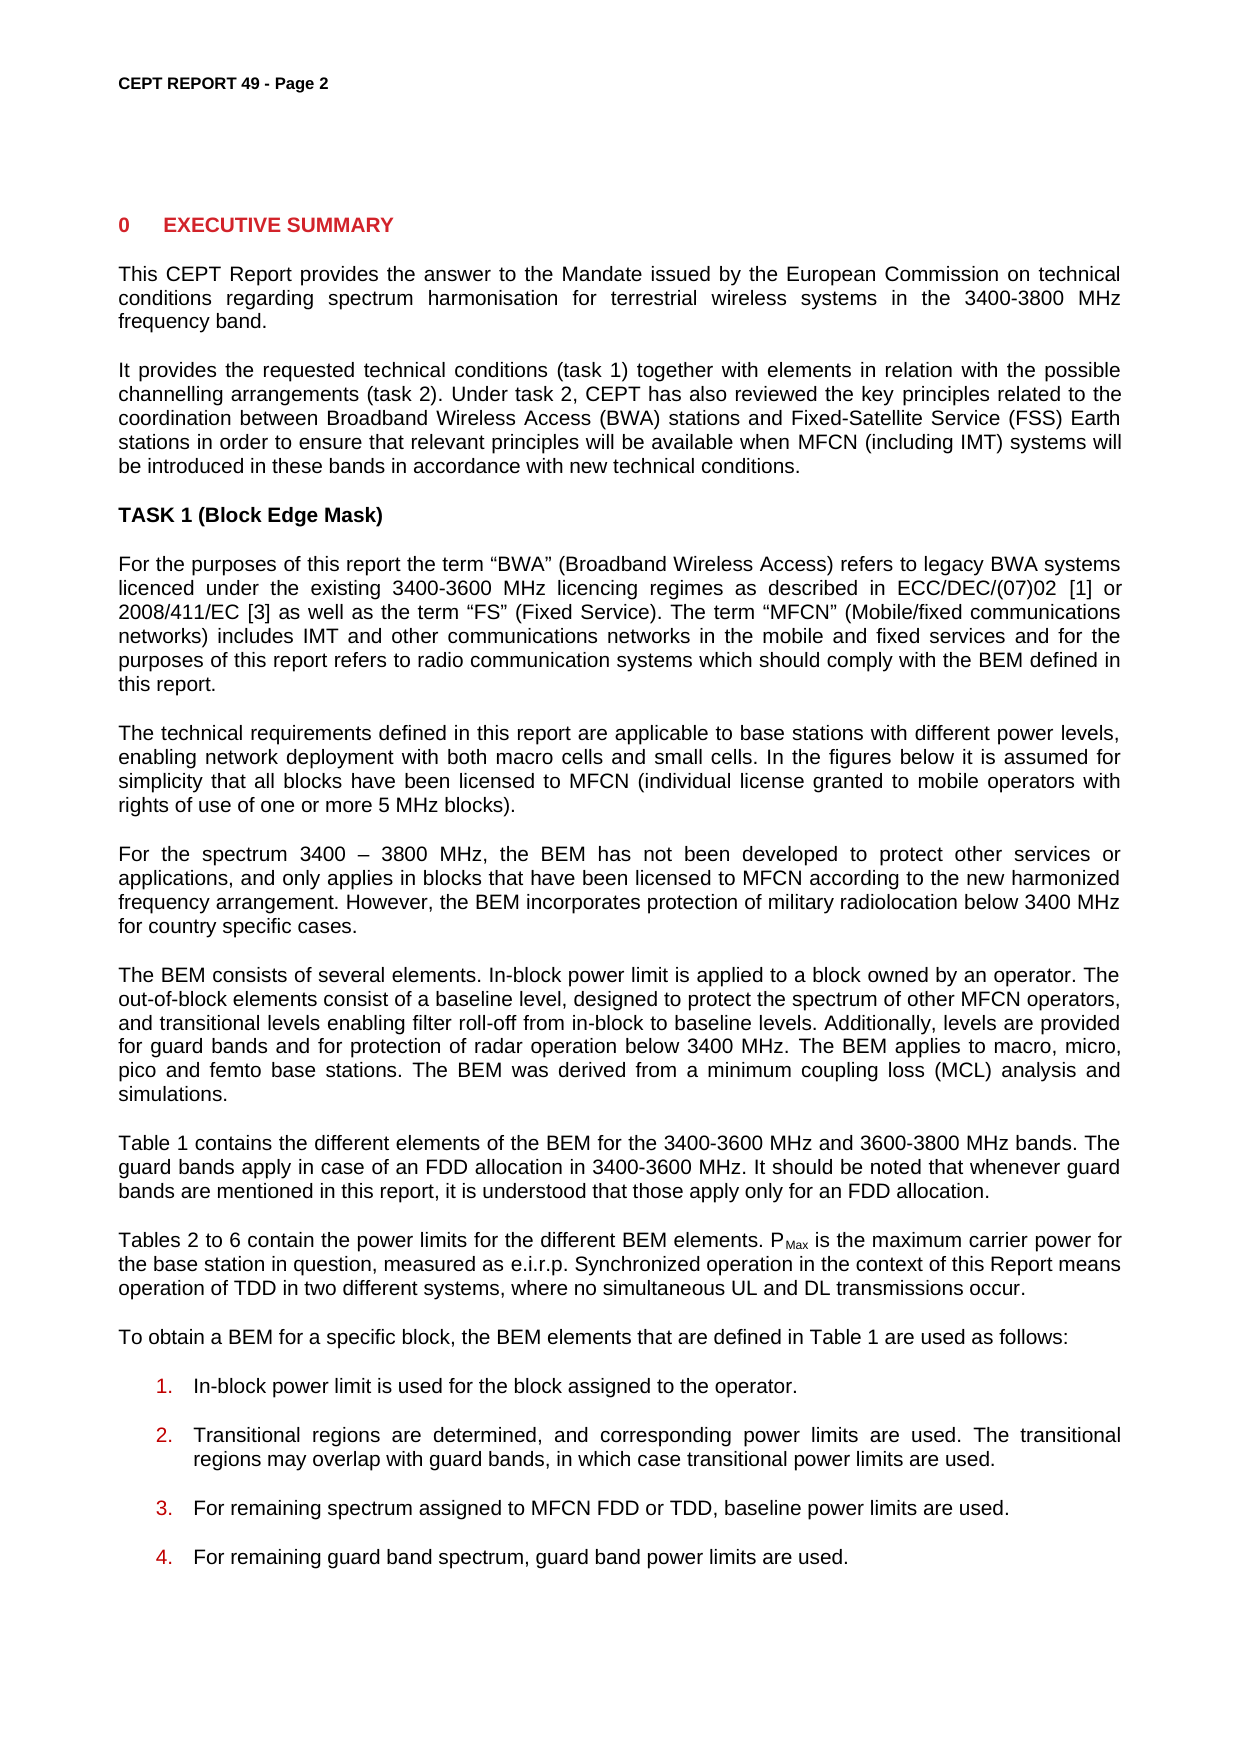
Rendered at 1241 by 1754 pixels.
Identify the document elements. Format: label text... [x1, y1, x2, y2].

text Table 1 contains the different elements of the BEM for the 3400-3600 MHz and 3600-3800 MHz bands. The guard bands apply in case of an FDD allocation in 3400-3600 MHz. It should be noted that whenever guard bands are mentioned in this report, it is understood that those apply only for an FDD allocation. [118, 1131, 1122, 1203]
text For the purposes of this report the term “BWA” (Broadband Wireless Access) refers to legacy BWA systems licenced under the existing 3400-3600 MHz licencing regimes as described in ECC/DEC/(07)02 [1] or 2008/411/EC [3] as well as the term “FS” (Fixed Service). The term “MFCN” (Mobile/fixed communications networks) includes IMT and other communications networks in the mobile and fixed services and for the purposes of this report refers to radio communication systems which should comply with the BEM defined in this report. [118, 552, 1122, 696]
list Transitional regions are determined, and corresponding power limits are used. The transitional regions may overlap with guard bands, in which case transitional power limits are used. [156, 1423, 1122, 1471]
list In-block power limit is used for the block assigned to the operator. [156, 1374, 1122, 1398]
text Tables 2 to 6 contain the power limits for the different BEM elements. PMax is the maximum carrier power for the base station in question, measured as e.i.r.p. Synchronized operation in the context of this Report means operation of TDD in two different systems, where no simultaneous UL and DL transmissions occur. [118, 1228, 1122, 1300]
subtitle Executive summary [118, 212, 1122, 236]
text This CEPT Report provides the answer to the Mandate issued by the European Commission on technical conditions regarding spectrum harmonisation for terrestrial wireless systems in the 3400-3800 MHz frequency band. [118, 261, 1122, 333]
list For remaining guard band spectrum, guard band power limits are used. [156, 1545, 1122, 1569]
list For remaining spectrum assigned to MFCN FDD or TDD, baseline power limits are used. [156, 1496, 1122, 1520]
text TASK 1 (Block Edge Mask) [118, 503, 1122, 527]
text For the spectrum 3400 – 3800 MHz, the BEM has not been developed to protect other services or applications, and only applies in blocks that have been licensed to MFCN according to the new harmonized frequency arrangement. However, the BEM incorporates protection of military radiolocation below 3400 MHz for country specific cases. [118, 842, 1122, 937]
text It provides the requested technical conditions (task 1) together with elements in relation with the possible channelling arrangements (task 2). Under task 2, CEPT has also reviewed the key principles related to the coordination between Broadband Wireless Access (BWA) stations and Fixed-Satellite Service (FSS) Earth stations in order to ensure that relevant principles will be available when MFCN (including IMT) systems will be introduced in these bands in accordance with new technical conditions. [118, 358, 1122, 478]
text To obtain a BEM for a specific block, the BEM elements that are defined in Table 1 are used as follows: [118, 1325, 1122, 1349]
text The BEM consists of several elements. In-block power limit is applied to a block owned by an operator. The out-of-block elements consist of a baseline level, designed to protect the spectrum of other MFCN operators, and transitional levels enabling filter roll-off from in-block to baseline levels. Additionally, levels are provided for guard bands and for protection of radar operation below 3400 MHz. The BEM applies to macro, micro, pico and femto base stations. The BEM was derived from a minimum coupling loss (MCL) analysis and simulations. [118, 962, 1122, 1106]
text The technical requirements defined in this report are applicable to base stations with different power levels, enabling network deployment with both macro cells and small cells. In the figures below it is assumed for simplicity that all blocks have been licensed to MFCN (individual license granted to mobile operators with rights of use of one or more 5 MHz blocks). [118, 721, 1122, 817]
